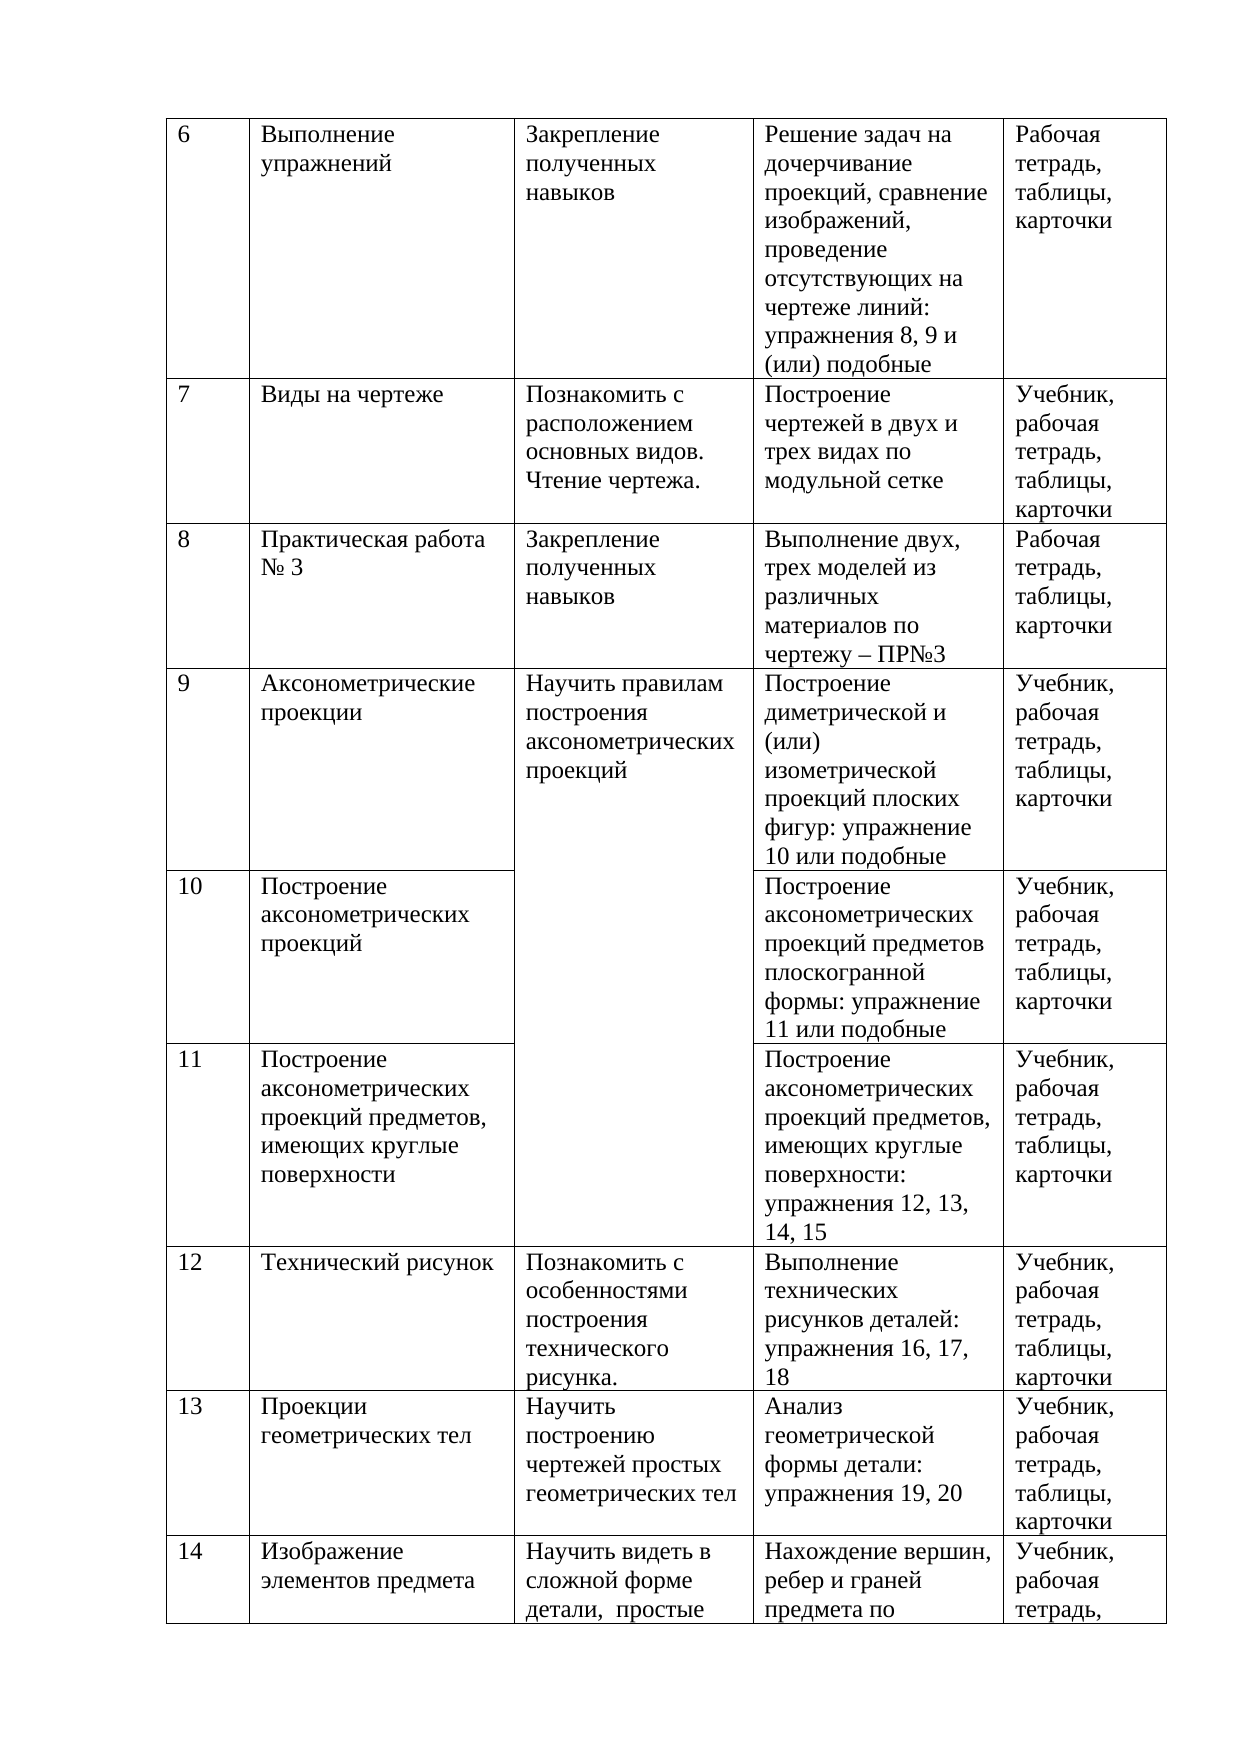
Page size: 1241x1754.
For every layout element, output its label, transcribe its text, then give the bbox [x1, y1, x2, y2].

table_cell Технический рисунок [250, 1247, 514, 1390]
table_cell Научить правилам построения аксонометрических проекций [515, 669, 753, 1246]
table_cell Построение аксонометрических проекций предметов, имеющих круглые поверхности [250, 1044, 514, 1246]
table_cell Рабочая тетрадь, таблицы, карточки [1004, 119, 1166, 378]
table_cell 9 [167, 669, 249, 870]
table_cell Построение аксонометрических проекций [250, 871, 514, 1043]
table_cell 7 [167, 379, 249, 523]
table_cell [1004, 1536, 1166, 1622]
table_cell Выполнение упражнений [250, 119, 514, 378]
table_cell Познакомить с расположением основных видов. Чтение чертежа. [515, 379, 753, 523]
table_cell Построение аксонометрических проекций предметов, имеющих круглые поверхности: упражнения 12, 13, 14, 15 [754, 1044, 1003, 1246]
table_cell Построение чертежей в двух и трех видах по модульной сетке [754, 379, 1003, 523]
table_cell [250, 1536, 514, 1622]
table_cell 10 [167, 871, 249, 1043]
table_cell Практическая работа № 3 [250, 524, 514, 667]
table_cell Учебник, рабочая тетрадь, таблицы, карточки [1004, 1391, 1166, 1535]
table_cell Виды на чертеже [250, 379, 514, 523]
table_cell 11 [167, 1044, 249, 1246]
table_cell Проекции геометрических тел [250, 1391, 514, 1535]
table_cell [754, 1536, 1003, 1622]
table_cell Аксонометрические проекции [250, 669, 514, 870]
table_cell Учебник, рабочая тетрадь, таблицы, карточки [1004, 1044, 1166, 1246]
table_cell Учебник, рабочая тетрадь, таблицы, карточки [1004, 669, 1166, 870]
table_cell Выполнение технических рисунков деталей: упражнения 16, 17, 18 [754, 1247, 1003, 1390]
table_cell Учебник, рабочая тетрадь, таблицы, карточки [1004, 379, 1166, 523]
table_cell Закрепление полученных навыков [515, 119, 753, 378]
table_cell Учебник, рабочая тетрадь, таблицы, карточки [1004, 1247, 1166, 1390]
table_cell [515, 1536, 753, 1622]
table_cell 14 [167, 1536, 249, 1622]
table_cell Выполнение двух, трех моделей из различных материалов по чертежу – ПР№3 [754, 524, 1003, 667]
table_cell Решение задач на дочерчивание проекций, сравнение изображений, проведение отсутствующих на чертеже линий: упражнения 8, 9 и (или) подобные [754, 119, 1003, 378]
table_cell Построение диметрической и (или) изометрической проекций плоских фигур: упражнение 10 или подобные [754, 669, 1003, 870]
table_cell 13 [167, 1391, 249, 1535]
table_cell Познакомить с особенностями построения технического рисунка. [515, 1247, 753, 1390]
table_cell 12 [167, 1247, 249, 1390]
table_cell Научить построению чертежей простых геометрических тел [515, 1391, 753, 1535]
table_cell Построение аксонометрических проекций предметов плоскогранной формы: упражнение 11 или подобные [754, 871, 1003, 1043]
table_cell Рабочая тетрадь, таблицы, карточки [1004, 524, 1166, 667]
table_cell Учебник, рабочая тетрадь, таблицы, карточки [1004, 871, 1166, 1043]
table_cell Закрепление полученных навыков [515, 524, 753, 667]
table_cell 8 [167, 524, 249, 667]
table_cell 6 [167, 119, 249, 378]
table_cell Анализ геометрической формы детали: упражнения 19, 20 [754, 1391, 1003, 1535]
